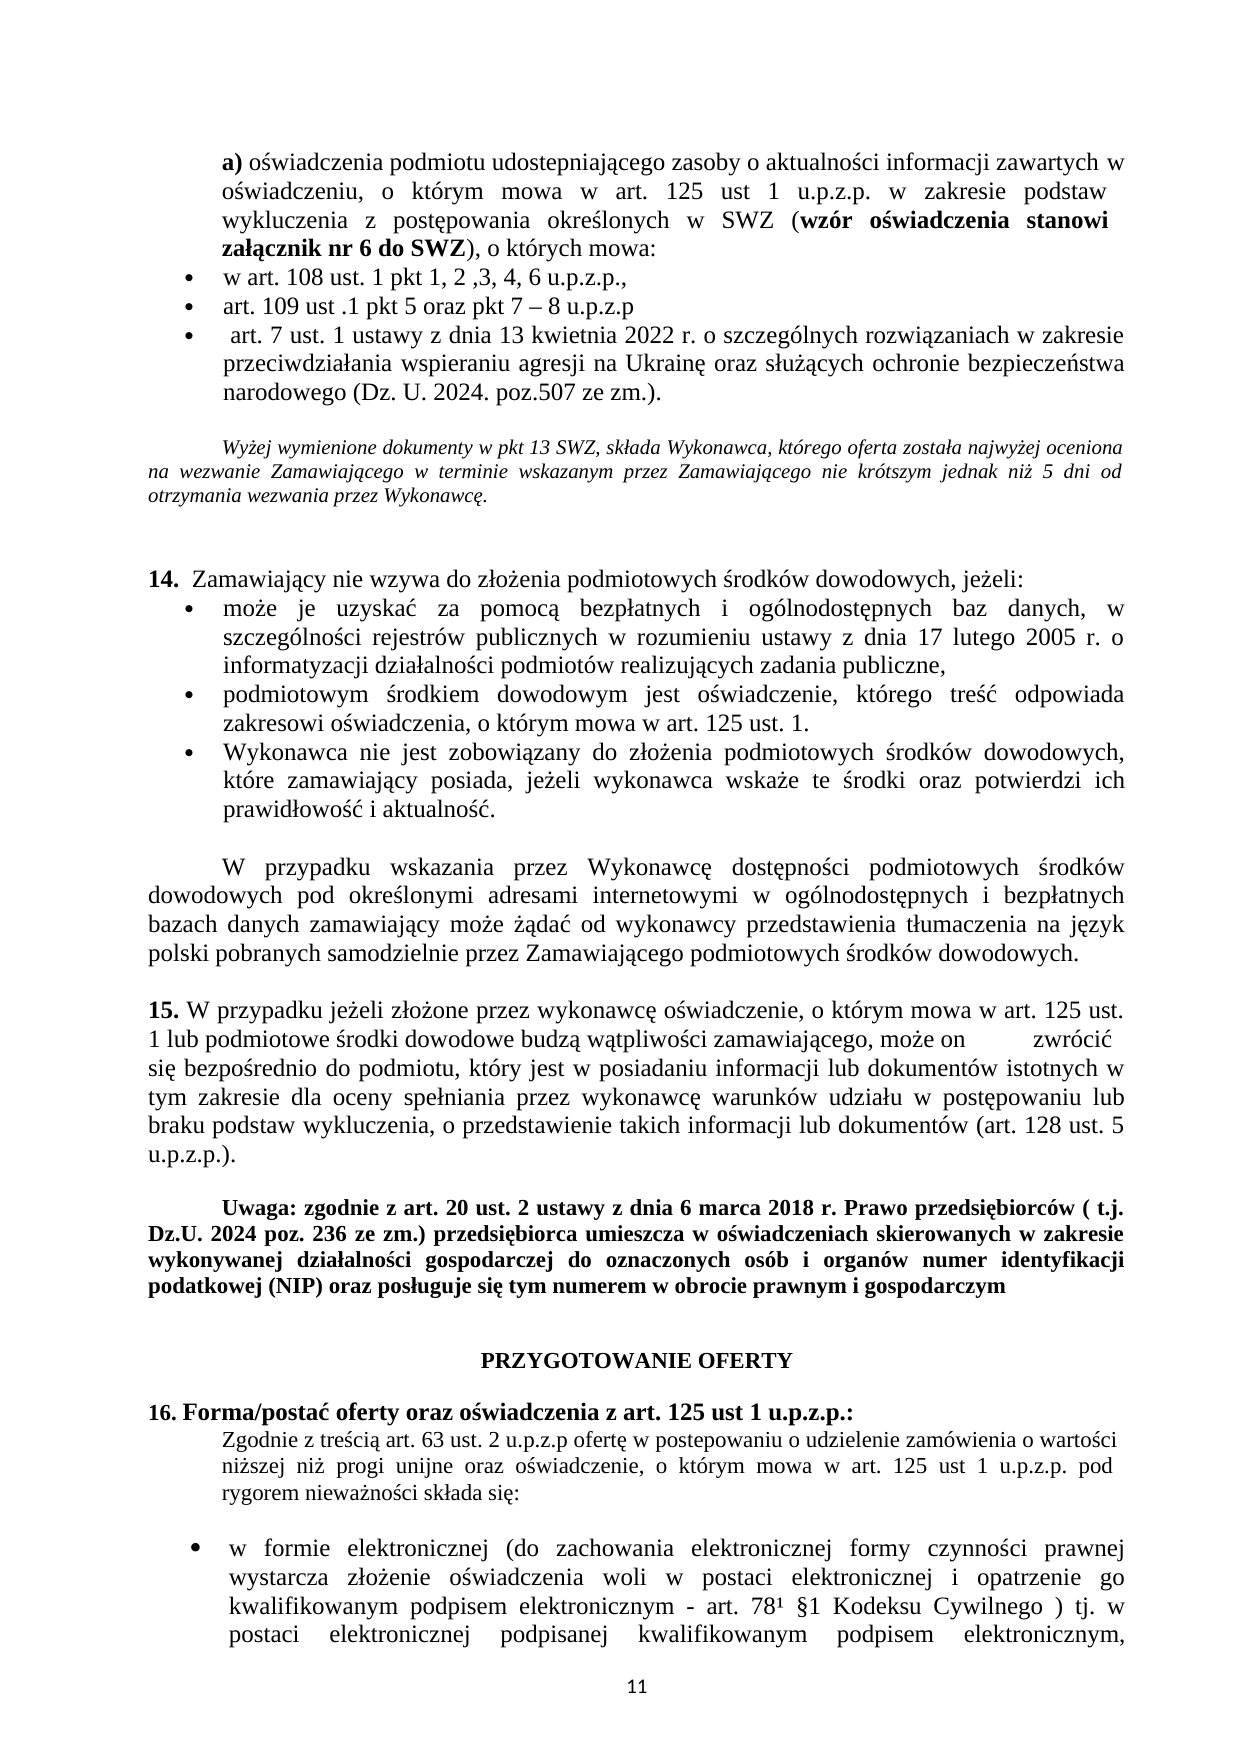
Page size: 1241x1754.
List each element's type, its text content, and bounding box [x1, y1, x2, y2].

list może je uzyskać za pomocą bezpłatnych i ogólnodostępnych baz danych, w szczególności rejestrów publicznych w rozumieniu ustawy z dnia 17 lutego 2005 r. o informatyzacji działalności podmiotów realizujących zadania publiczne, [185, 593, 1126, 679]
text Zgodnie z treścią art. 63 ust. 2 u.p.z.p ofertę w postepowaniu o udzielenie zamówienia o wartości niższej niż progi unijne oraz oświadczenie, o którym mowa w art. 125 ust 1 u.p.z.p. pod rygorem nieważności składa się: [148, 1426, 1126, 1505]
text Uwaga: zgodnie z art. 20 ust. 2 ustawy z dnia 6 marca 2018 r. Prawo przedsiębiorców ( t.j. Dz.U. 2024 poz. 236 ze zm.) przedsiębiorca umieszcza w oświadczeniach skierowanych w zakresie wykonywanej działalności gospodarczej do oznaczonych osób i organów numer identyfikacji podatkowej (NIP) oraz posługuje się tym numerem w obrocie prawnym i gospodarczym [148, 1193, 1126, 1299]
list w art. 108 ust. 1 pkt 1, 2 ,3, 4, 6 u.p.z.p., [185, 262, 1126, 291]
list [191, 1533, 1126, 1648]
list art. 109 ust .1 pkt 5 oraz pkt 7 – 8 u.p.z.p [185, 291, 1126, 320]
text 14. Zamawiający nie wzywa do złożenia podmiotowych środków dowodowych, jeżeli: [148, 564, 1126, 593]
text 15. W przypadku jeżeli złożone przez wykonawcę oświadczenie, o którym mowa w art. 125 ust. 1 lub podmiotowe środki dowodowe budzą wątpliwości zamawiającego, może on zwrócić się bezpośrednio do podmiotu, który jest w posiadaniu informacji lub dokumentów istotnych w tym zakresie dla oceny spełniania przez wykonawcę warunków udziału w postępowaniu lub braku podstaw wykluczenia, o przedstawienie takich informacji lub dokumentów (art. 128 ust. 5 u.p.z.p.). [148, 996, 1126, 1168]
list Wykonawca nie jest zobowiązany do złożenia podmiotowych środków dowodowych, które zamawiający posiada, jeżeli wykonawca wskaże te środki oraz potwierdzi ich prawidłowość i aktualność. [185, 737, 1126, 823]
text Wyżej wymienione dokumenty w pkt 13 SWZ, składa Wykonawca, którego oferta została najwyżej oceniona na wezwanie Zamawiającego w terminie wskazanym przez Zamawiającego nie krótszym jednak niż 5 dni od otrzymania wezwania przez Wykonawcę. [148, 435, 1126, 507]
text PRZYGOTOWANIE OFERTY [148, 1347, 1126, 1373]
list podmiotowym środkiem dowodowym jest oświadczenie, którego treść odpowiada zakresowi oświadczenia, o którym mowa w art. 125 ust. 1. [185, 679, 1126, 737]
text a) oświadczenia podmiotu udostepniającego zasoby o aktualności informacji zawartych w oświadczeniu, o którym mowa w art. 125 ust 1 u.p.z.p. w zakresie podstaw wykluczenia z postępowania określonych w SWZ (wzór oświadczenia stanowi załącznik nr 6 do SWZ), o których mowa: [148, 147, 1126, 262]
list art. 7 ust. 1 ustawy z dnia 13 kwietnia 2022 r. o szczególnych rozwiązaniach w zakresie przeciwdziałania wspieraniu agresji na Ukrainę oraz służących ochronie bezpieczeństwa narodowego (Dz. U. 2024. poz.507 ze zm.). [185, 320, 1126, 406]
text 16. Forma/postać oferty oraz oświadczenia z art. 125 ust 1 u.p.z.p.: [148, 1397, 1126, 1426]
text W przypadku wskazania przez Wykonawcę dostępności podmiotowych środków dowodowych pod określonymi adresami internetowymi w ogólnodostępnych i bezpłatnych bazach danych zamawiający może żądać od wykonawcy przedstawienia tłumaczenia na język polski pobranych samodzielnie przez Zamawiającego podmiotowych środków dowodowych. [148, 852, 1126, 967]
